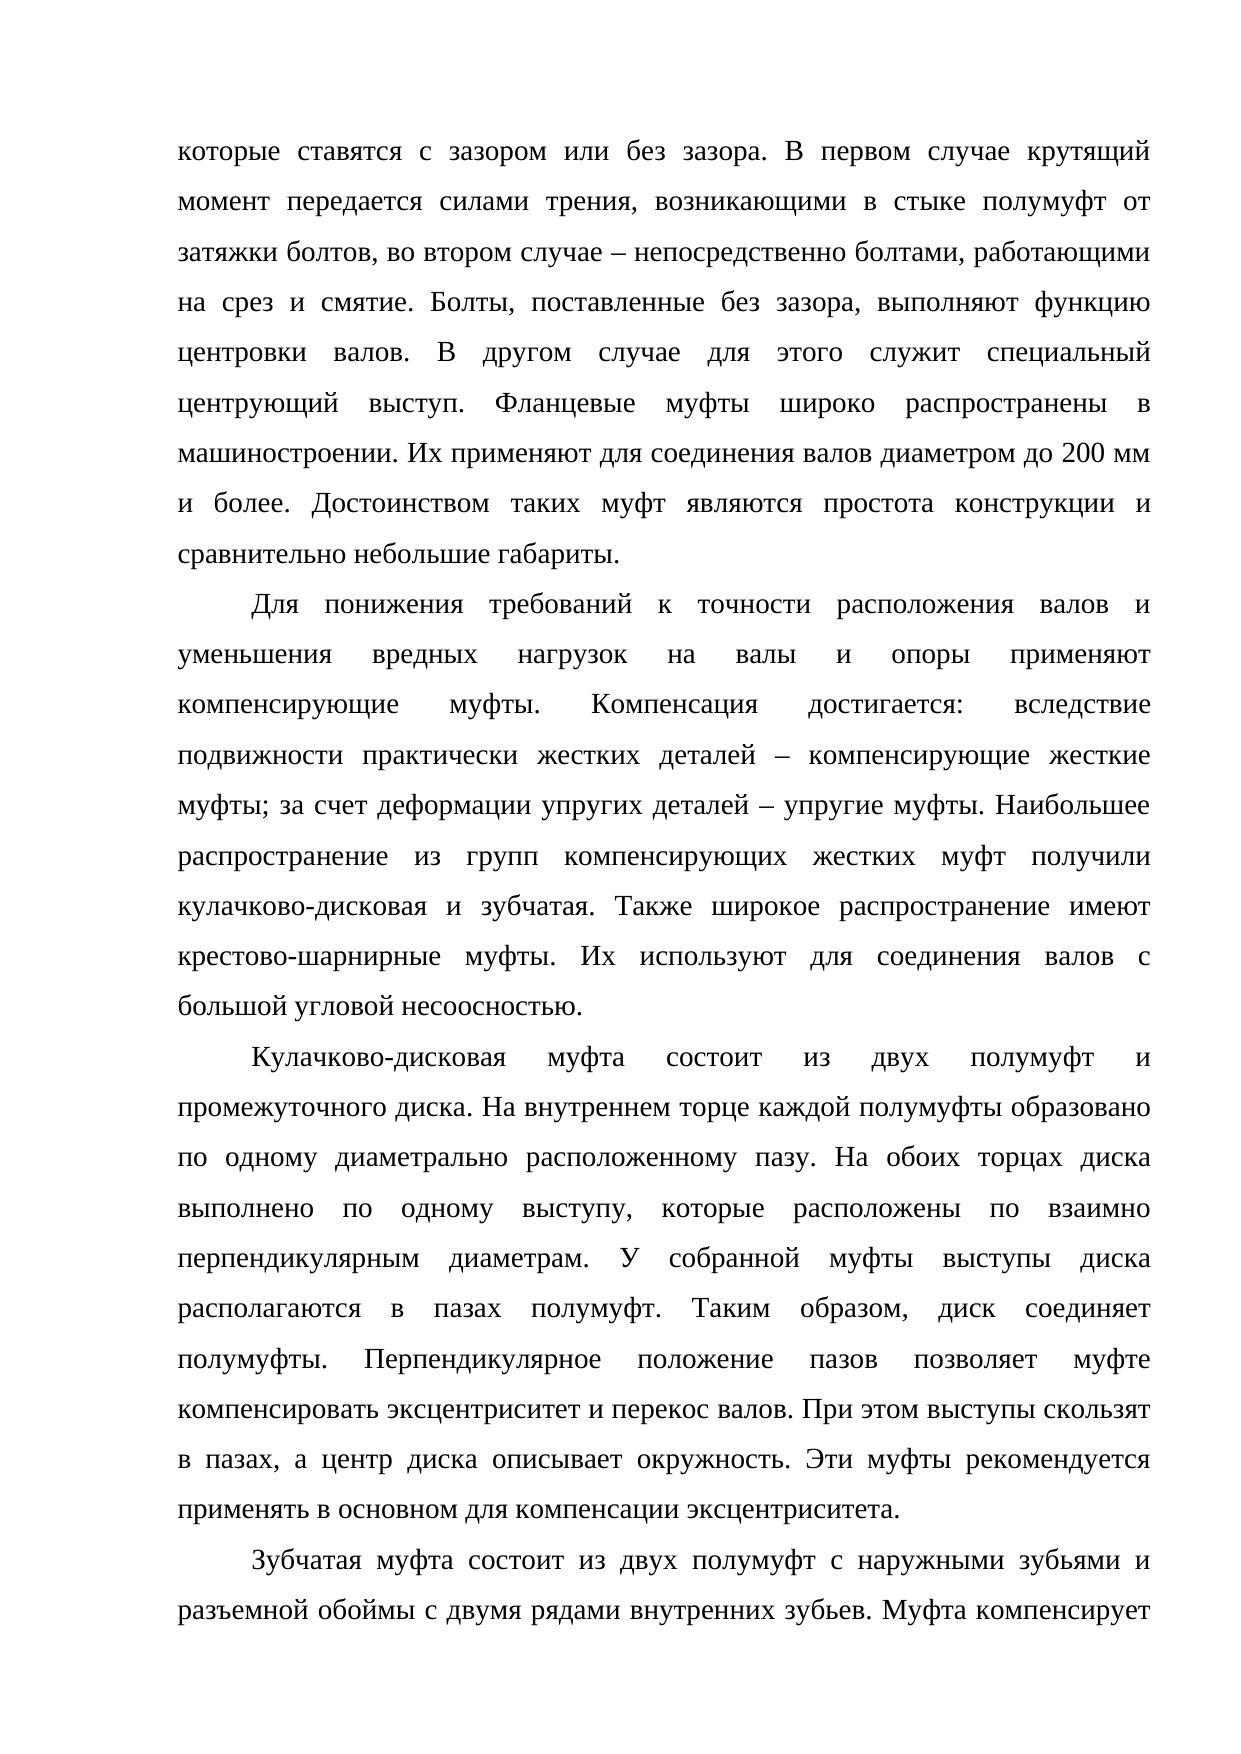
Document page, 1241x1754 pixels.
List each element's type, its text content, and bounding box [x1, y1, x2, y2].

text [177, 1542, 1152, 1626]
text Для понижения требований к точности расположения валов и уменьшения вредных нагрузок на валы и опоры применяют компенсирующие муфты. Компенсация достигается: вследствие подвижности практически жестких деталей – компенсирующие жесткие муфты; за счет деформации упругих деталей – упругие муфты. Наибольшее распространение из групп компенсирующих жестких муфт получили кулачково-дисковая и зубчатая. Также широкое распространение имеют крестово-шарнирные муфты. Их используют для соединения валов с большой угловой несоосностью. [177, 586, 1152, 1022]
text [177, 133, 1152, 569]
text Кулачково-дисковая муфта состоит из двух полумуфт и промежуточного диска. На внутреннем торце каждой полумуфты образовано по одному диаметрально расположенному пазу. На обоих торцах диска выполнено по одному выступу, которые расположены по взаимно перпендикулярным диаметрам. У собранной муфты выступы диска располагаются в пазах полумуфт. Таким образом, диск соединяет полумуфты. Перпендикулярное положение пазов позволяет муфте компенсировать эксцентриситет и перекос валов. При этом выступы скользят в пазах, а центр диска описывает окружность. Эти муфты рекомендуется применять в основном для компенсации эксцентриситета. [177, 1039, 1152, 1525]
